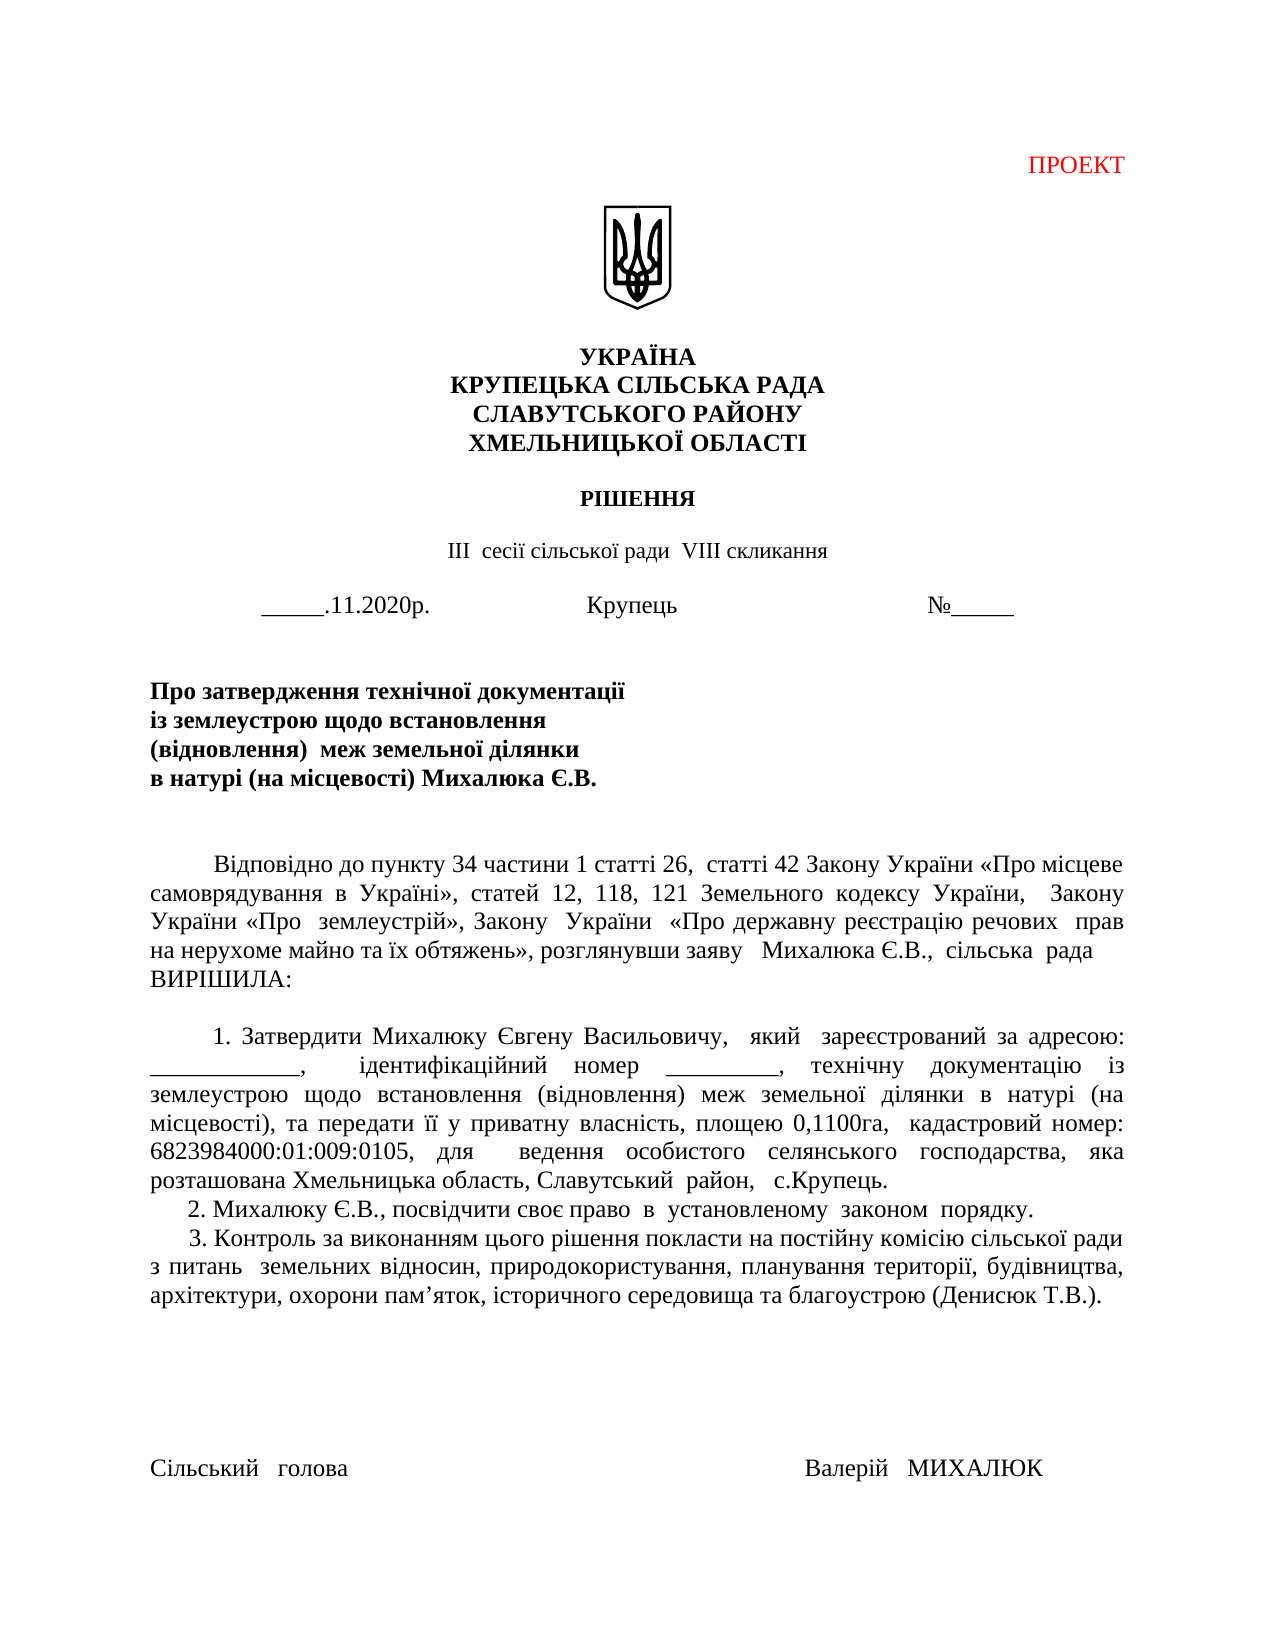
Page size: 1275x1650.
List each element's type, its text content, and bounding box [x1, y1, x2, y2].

text (відновлення) меж земельної ділянки [150, 734, 1125, 763]
text ПРОЕКТ [150, 150, 1125, 179]
text III сесії сільської ради VIII скликання [150, 537, 1125, 564]
text 3. Контроль за виконанням цього рішення покласти на постійну комісію сільської ради з питань земельних відносин, природокористування, планування території, будівництва, архітектури, охорони пам’яток, історичного середовища та благоустрою (Денисюк Т.В.). [150, 1223, 1125, 1309]
text із землеустрою щодо встановлення [150, 705, 1125, 734]
text Сільський голова Валерій МИХАЛЮК [150, 1453, 1125, 1481]
text ХМЕЛЬНИЦЬКОЇ ОБЛАСТІ [150, 428, 1125, 457]
text ВИРІШИЛА: [150, 964, 1125, 993]
text _____.11.2020р. Крупець №_____ [150, 590, 1125, 619]
text Про затвердження технічної документації [150, 676, 1125, 705]
text 2. Михалюку Є.В., посвідчити своє право в установленому законом порядку. [150, 1194, 1125, 1223]
text 1. Затвердити Михалюку Євгену Васильовичу, який зареєстрований за адресою: ____________, ідентифікаційний номер _________, технічну документацію із землеустрою щодо встановлення (відновлення) меж земельної ділянки в натурі (на місцевості), та передати її у приватну власність, площею 0,1100га, кадастровий номер: 6823984000:01:009:0105, для ведення особистого селянського господарства, яка розташована Хмельницька область, Славутський район, с.Крупець. [150, 1021, 1125, 1194]
text УКРАЇНА [150, 342, 1125, 370]
text КРУПЕЦЬКА СІЛЬСЬКА РАДА [150, 370, 1125, 399]
text СЛАВУТСЬКОГО РАЙОНУ [150, 399, 1125, 428]
text в натурі (на місцевості) Михалюка Є.В. [150, 763, 1125, 791]
text Відповідно до пункту 34 частини 1 статті 26, статті 42 Закону України «Про місцеве самоврядування в Україні», статей 12, 118, 121 Земельного кодексу України, Закону України «Про землеустрій», Закону України «Про державну реєстрацію речових прав на нерухоме майно та їх обтяжень», розглянувши заяву Михалюка Є.В., сільська рада [150, 849, 1125, 964]
text РІШЕННЯ [150, 485, 1125, 511]
